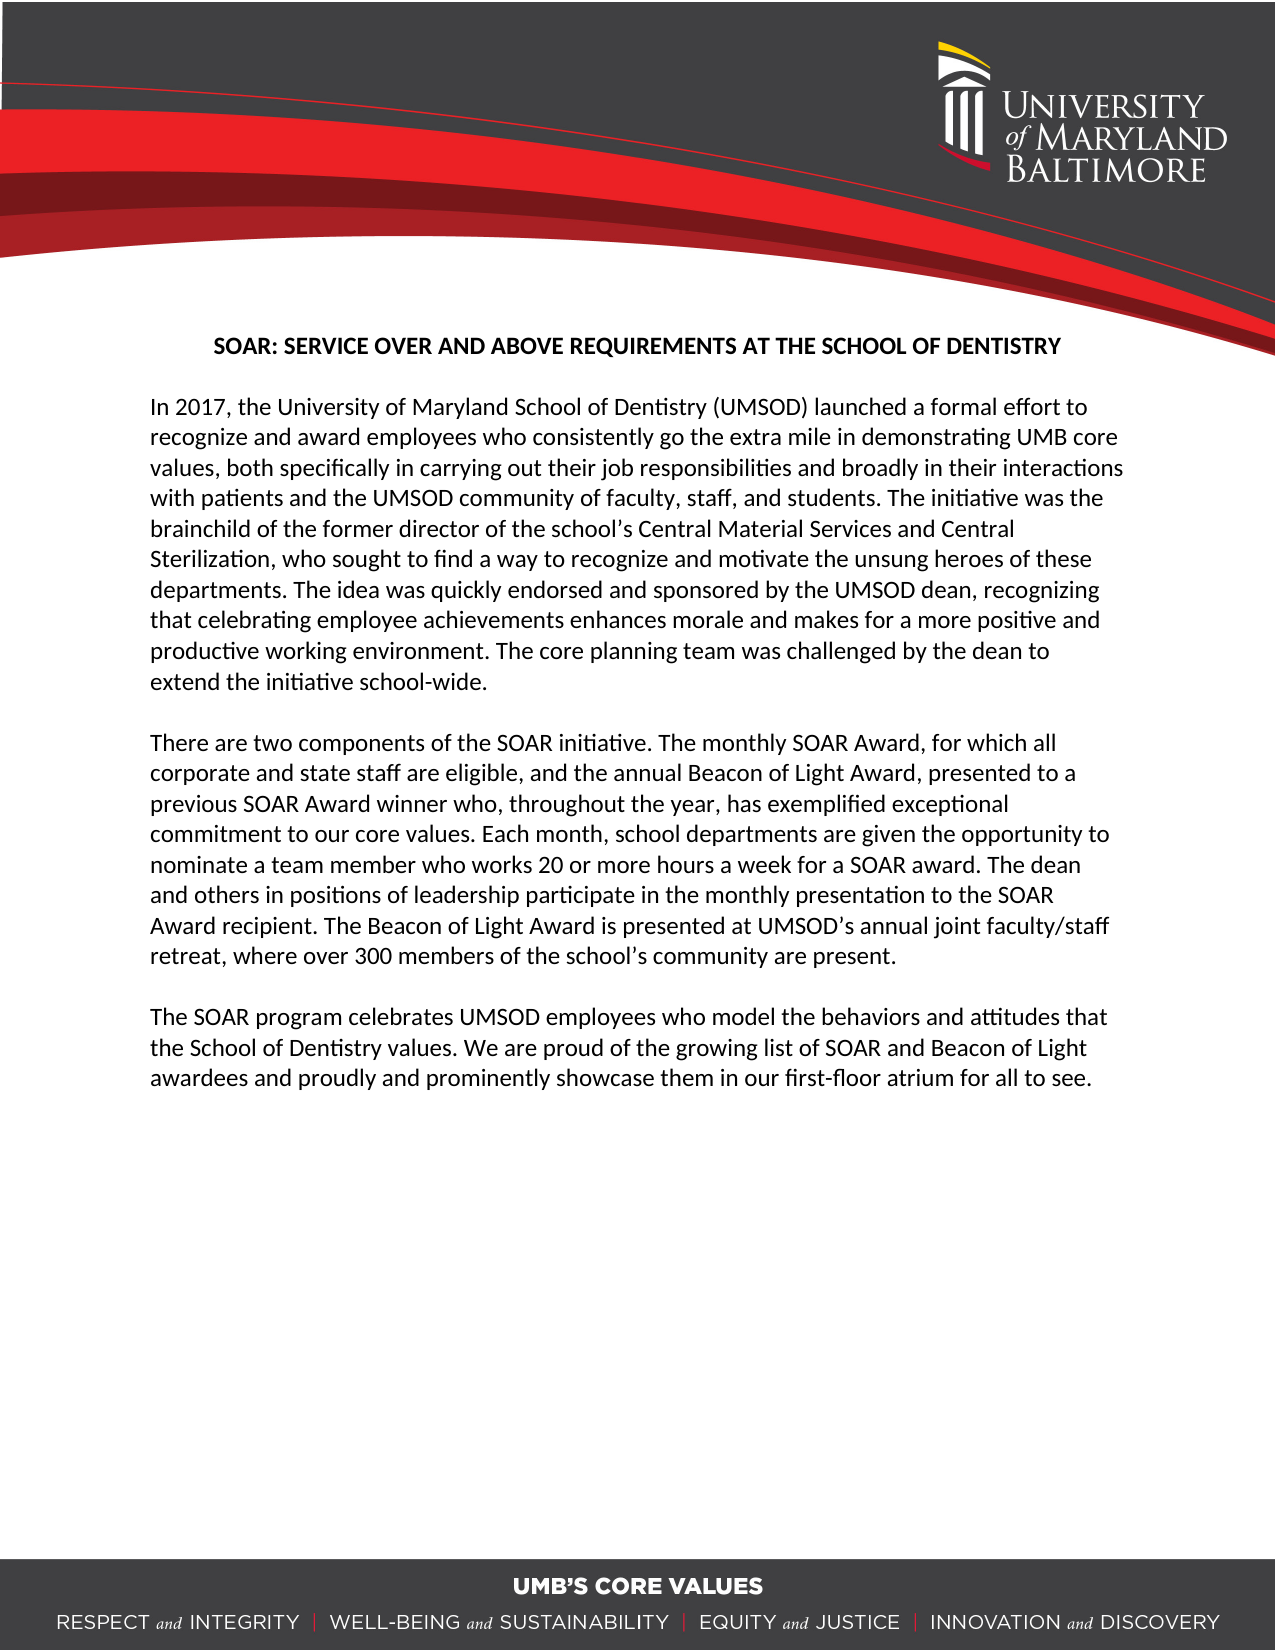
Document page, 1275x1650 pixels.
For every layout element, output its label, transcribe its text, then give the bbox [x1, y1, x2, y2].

picture [0, 2, 1275, 1650]
text SOAR: SERVICE OVER AND ABOVE REQUIREMENTS AT THE SCHOOL OF DENTISTRY [150, 330, 1125, 361]
text In 2017, the University of Maryland School of Dentistry (UMSOD) launched a formal effort to recognize and award employees who consistently go the extra mile in demonstrating UMB core values, both specifically in carrying out their job responsibilities and broadly in their interactions with patients and the UMSOD community of faculty, staff, and students. The initiative was the brainchild of the former director of the school’s Central Material Services and Central Sterilization, who sought to find a way to recognize and motivate the unsung heroes of these departments. The idea was quickly endorsed and sponsored by the UMSOD dean, recognizing that celebrating employee achievements enhances morale and makes for a more positive and productive working environment. The core planning team was challenged by the dean to extend the initiative school-wide. [150, 391, 1125, 696]
text There are two components of the SOAR initiative. The monthly SOAR Award, for which all corporate and state staff are eligible, and the annual Beacon of Light Award, presented to a previous SOAR Award winner who, throughout the year, has exemplified exceptional commitment to our core values. Each month, school departments are given the opportunity to nominate a team member who works 20 or more hours a week for a SOAR award. The dean and others in positions of leadership participate in the monthly presentation to the SOAR Award recipient. The Beacon of Light Award is presented at UMSOD’s annual joint faculty/staff retreat, where over 300 members of the school’s community are present. [150, 727, 1125, 971]
text The SOAR program celebrates UMSOD employees who model the behaviors and attitudes that the School of Dentistry values. We are proud of the growing list of SOAR and Beacon of Light awardees and proudly and prominently showcase them in our first-floor atrium for all to see. [150, 1001, 1125, 1093]
